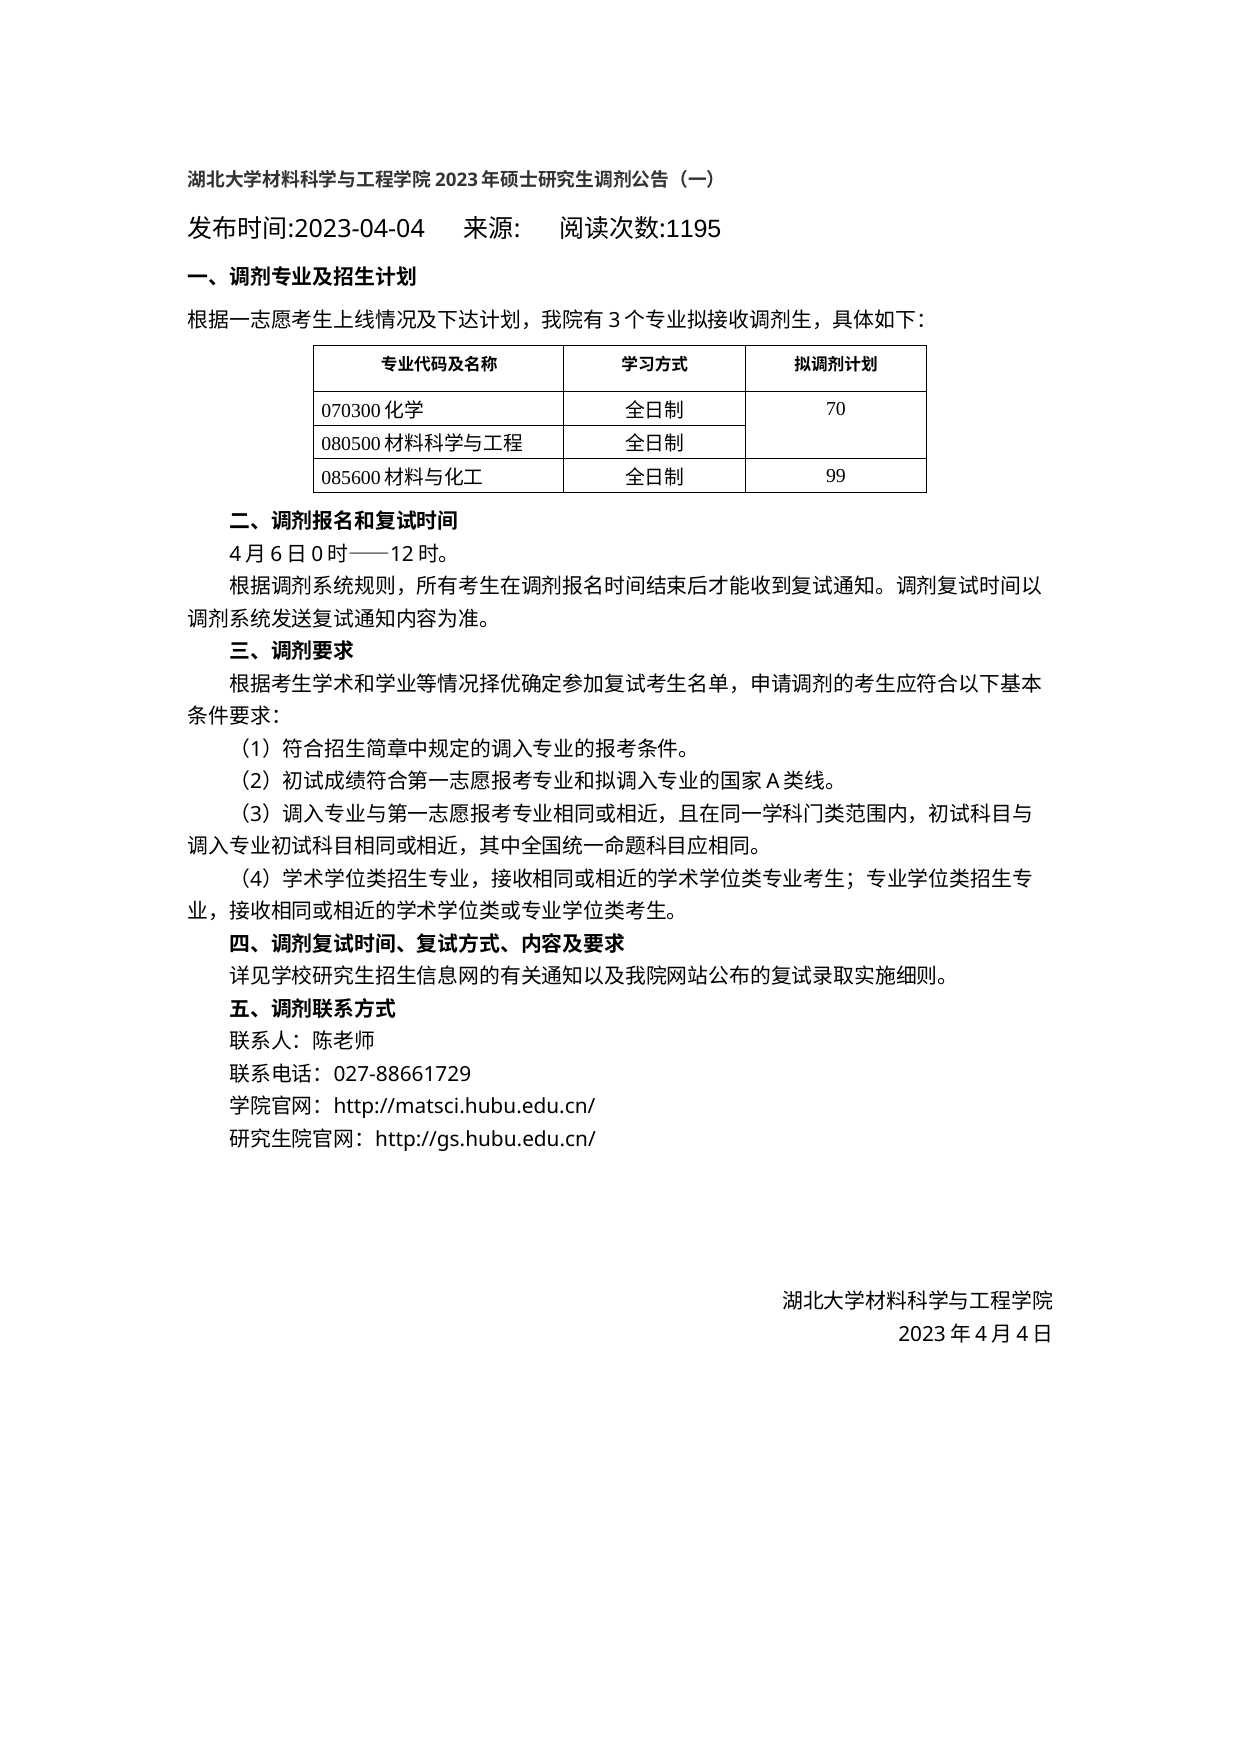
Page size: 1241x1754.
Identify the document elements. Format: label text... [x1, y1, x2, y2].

text 三、调剂要求 [187, 633, 1053, 666]
text 湖北大学材料科学与工程学院 [187, 1283, 1053, 1316]
text 详见学校研究生招生信息网的有关通知以及我院网站公布的复试录取实施细则。 [187, 958, 1053, 991]
text 联系人：陈老师 [187, 1023, 1053, 1056]
text 二、调剂报名和复试时间 [187, 503, 1053, 536]
table_cell 全日制 [564, 392, 745, 425]
table_cell 080500材料科学与工程 [314, 426, 563, 458]
text 根据一志愿考生上线情况及下达计划，我院有3个专业拟接收调剂生，具体如下： [187, 302, 1053, 335]
text 一、调剂专业及招生计划 [187, 259, 1053, 292]
table_cell 070300化学 [314, 392, 563, 425]
text 四、调剂复试时间、复试方式、内容及要求 [187, 926, 1053, 958]
text 发布时间:2023-04-04 来源: 阅读次数:1195 [187, 194, 1053, 259]
text 根据考生学术和学业等情况择优确定参加复试考生名单，申请调剂的考生应符合以下基本条件要求： [187, 666, 1053, 731]
table_cell 全日制 [564, 459, 745, 492]
text 学院官网：http://matsci.hubu.edu.cn/ [187, 1088, 1053, 1121]
text 4月6日0时——12时。 [187, 536, 1053, 568]
table_header 拟调剂计划 [746, 346, 926, 391]
table_cell 全日制 [564, 426, 745, 458]
subtitle 湖北大学材料科学与工程学院2023年硕士研究生调剂公告（一） [187, 162, 1053, 194]
table_header 专业代码及名称 [314, 346, 563, 391]
text （2）初试成绩符合第一志愿报考专业和拟调入专业的国家A类线。 [187, 763, 1053, 796]
text （3）调入专业与第一志愿报考专业相同或相近，且在同一学科门类范围内，初试科目与调入专业初试科目相同或相近，其中全国统一命题科目应相同。 [187, 796, 1053, 861]
text 联系电话：027-88661729 [187, 1056, 1053, 1088]
table_header 学习方式 [564, 346, 745, 391]
text 研究生院官网：http://gs.hubu.edu.cn/ [187, 1121, 1053, 1153]
text 五、调剂联系方式 [187, 991, 1053, 1023]
text 根据调剂系统规则，所有考生在调剂报名时间结束后才能收到复试通知。调剂复试时间以调剂系统发送复试通知内容为准。 [187, 568, 1053, 633]
text 2023年4月4日 [187, 1316, 1053, 1348]
table_cell 99 [746, 459, 926, 492]
text （1）符合招生简章中规定的调入专业的报考条件。 [187, 731, 1053, 763]
table_cell 085600材料与化工 [314, 459, 563, 492]
text （4）学术学位类招生专业，接收相同或相近的学术学位类专业考生；专业学位类招生专业，接收相同或相近的学术学位类或专业学位类考生。 [187, 861, 1053, 926]
table_cell 70 [746, 392, 926, 458]
